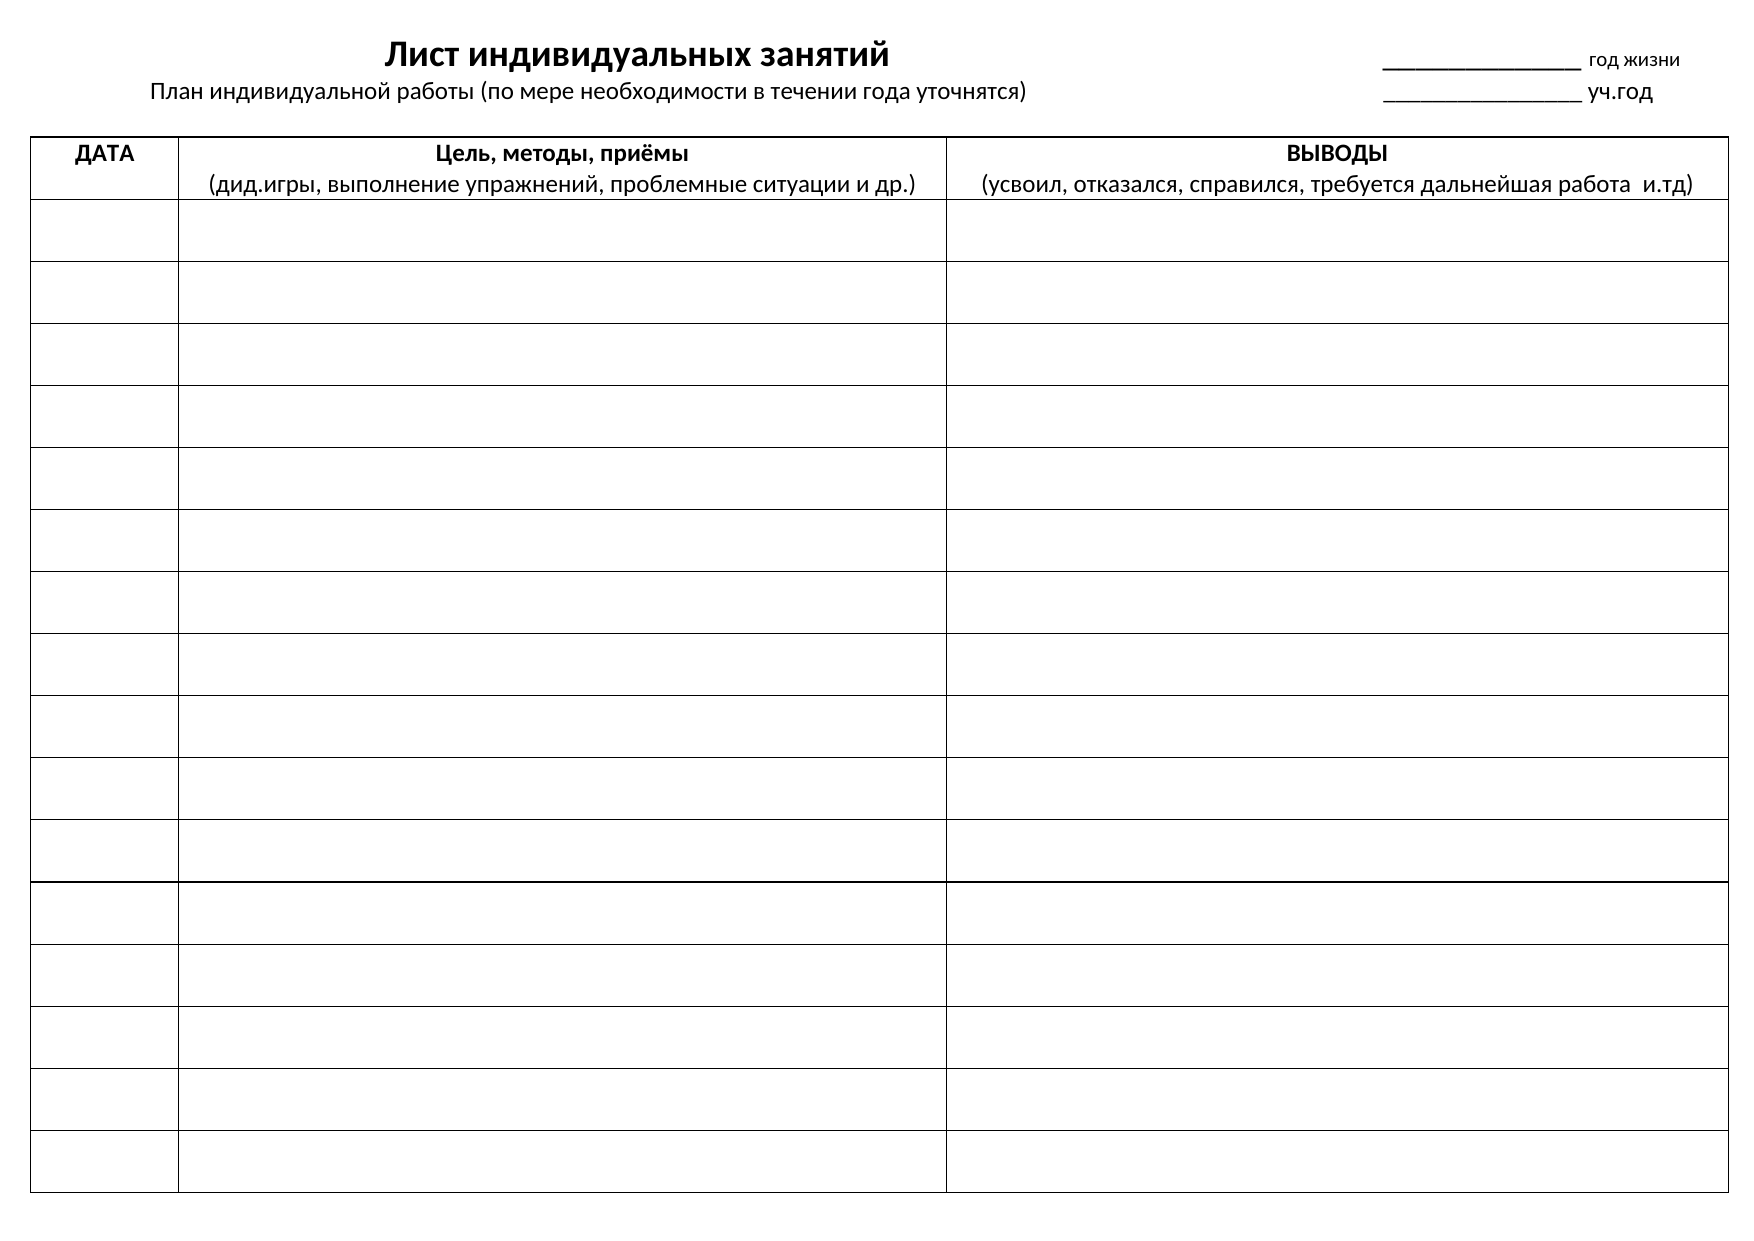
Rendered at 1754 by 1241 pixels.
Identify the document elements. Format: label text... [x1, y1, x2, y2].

table_cell [179, 1007, 946, 1068]
table_cell [947, 758, 1728, 819]
table_cell [179, 820, 946, 881]
text Лист индивидуальных занятий ____________ год жизни [75, 29, 1728, 75]
table_cell [947, 1007, 1728, 1068]
table_cell [31, 324, 178, 385]
table_cell [31, 1007, 178, 1068]
table_cell [31, 696, 178, 757]
table_cell [947, 200, 1728, 261]
table_header Цель, методы, приёмы (дид.игры, выполнение упражнений, проблемные ситуации и др.) [179, 138, 946, 198]
table_cell [947, 1131, 1728, 1192]
table_cell [31, 634, 178, 695]
table_cell [179, 1069, 946, 1130]
table_cell [947, 696, 1728, 757]
table_cell [947, 386, 1728, 447]
table_cell [31, 820, 178, 881]
table_cell [947, 262, 1728, 323]
table_cell [179, 386, 946, 447]
table_cell [179, 758, 946, 819]
table_cell [947, 324, 1728, 385]
table_cell [31, 883, 178, 943]
list План индивидуальной работы (по мере необходимости в течении года уточнятся) ________________ уч.год [150, 75, 1728, 106]
table_cell [31, 1131, 178, 1192]
table_cell [947, 1069, 1728, 1130]
table_cell [179, 324, 946, 385]
table_cell [179, 945, 946, 1006]
table_cell [179, 634, 946, 695]
table_cell [179, 1131, 946, 1192]
table_cell [31, 510, 178, 571]
table_cell [31, 386, 178, 447]
table_cell [179, 572, 946, 633]
table_cell [947, 820, 1728, 881]
table_cell [31, 572, 178, 633]
table_cell [179, 448, 946, 509]
table_header ВЫВОДЫ (усвоил, отказался, справился, требуется дальнейшая работа и.тд) [947, 138, 1728, 198]
table_cell [31, 758, 178, 819]
table_cell [31, 448, 178, 509]
table_cell [179, 883, 946, 943]
table_cell [179, 510, 946, 571]
table_cell [31, 262, 178, 323]
table_cell [179, 200, 946, 261]
table_cell [947, 945, 1728, 1006]
table_cell [947, 572, 1728, 633]
table_cell [31, 200, 178, 261]
table_cell [31, 1069, 178, 1130]
table_header ДАТА [31, 138, 178, 198]
table_cell [947, 883, 1728, 943]
table_cell [179, 696, 946, 757]
table_cell [31, 945, 178, 1006]
table_cell [947, 634, 1728, 695]
table_cell [947, 448, 1728, 509]
table_cell [179, 262, 946, 323]
table_cell [947, 510, 1728, 571]
